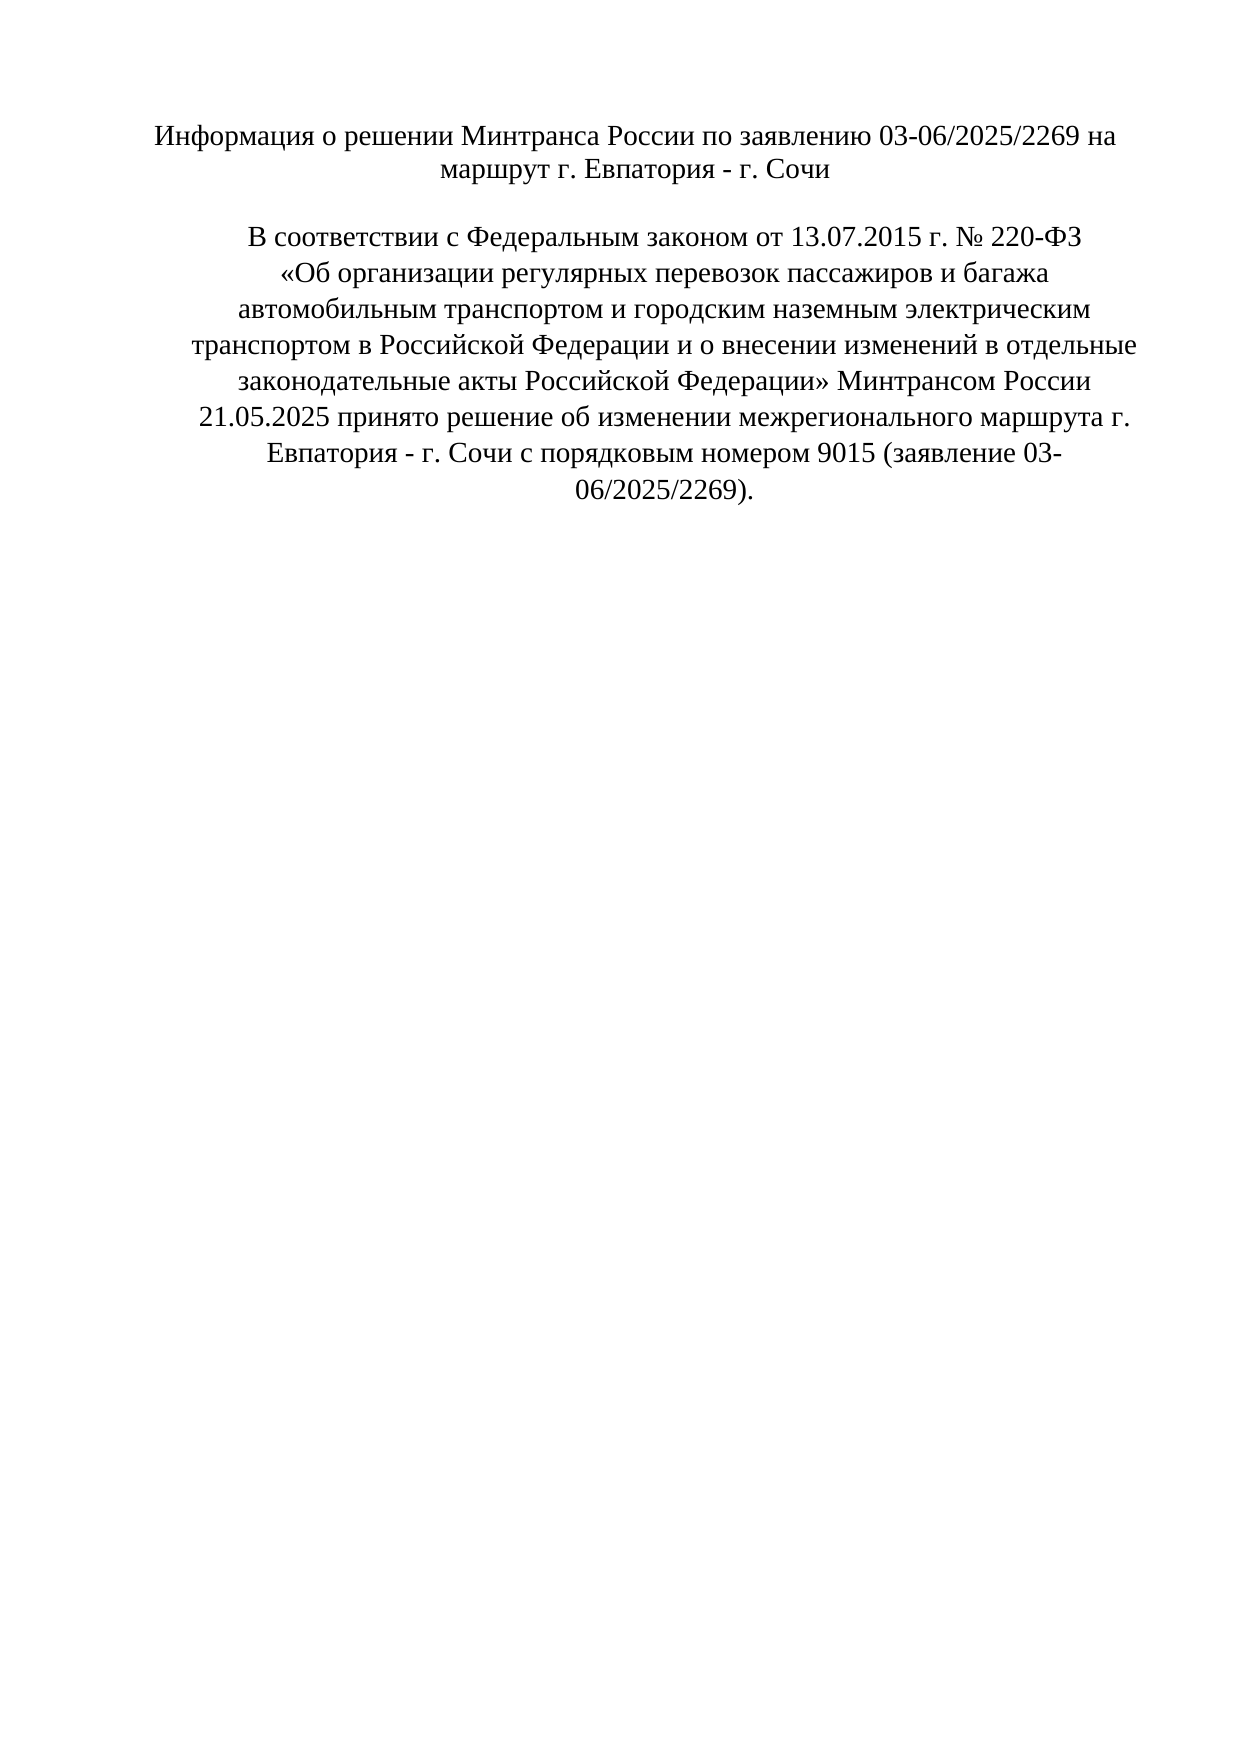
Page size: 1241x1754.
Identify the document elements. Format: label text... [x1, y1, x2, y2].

text Информация о решении Минтранса России по заявлению 03-06/2025/2269 на маршрут г. Евпатория - г. Сочи [118, 118, 1152, 185]
text В соответствии с Федеральным законом от 13.07.2015 г. № 220-ФЗ «Об организации регулярных перевозок пассажиров и багажа автомобильным транспортом и городским наземным электрическим транспортом в Российской Федерации и о внесении изменений в отдельные законодательные акты Российской Федерации» Минтрансом России 21.05.2025 принято решение об изменении межрегионального маршрута г. Евпатория - г. Сочи с порядковым номером 9015 (заявление 03-06/2025/2269). [177, 219, 1152, 505]
